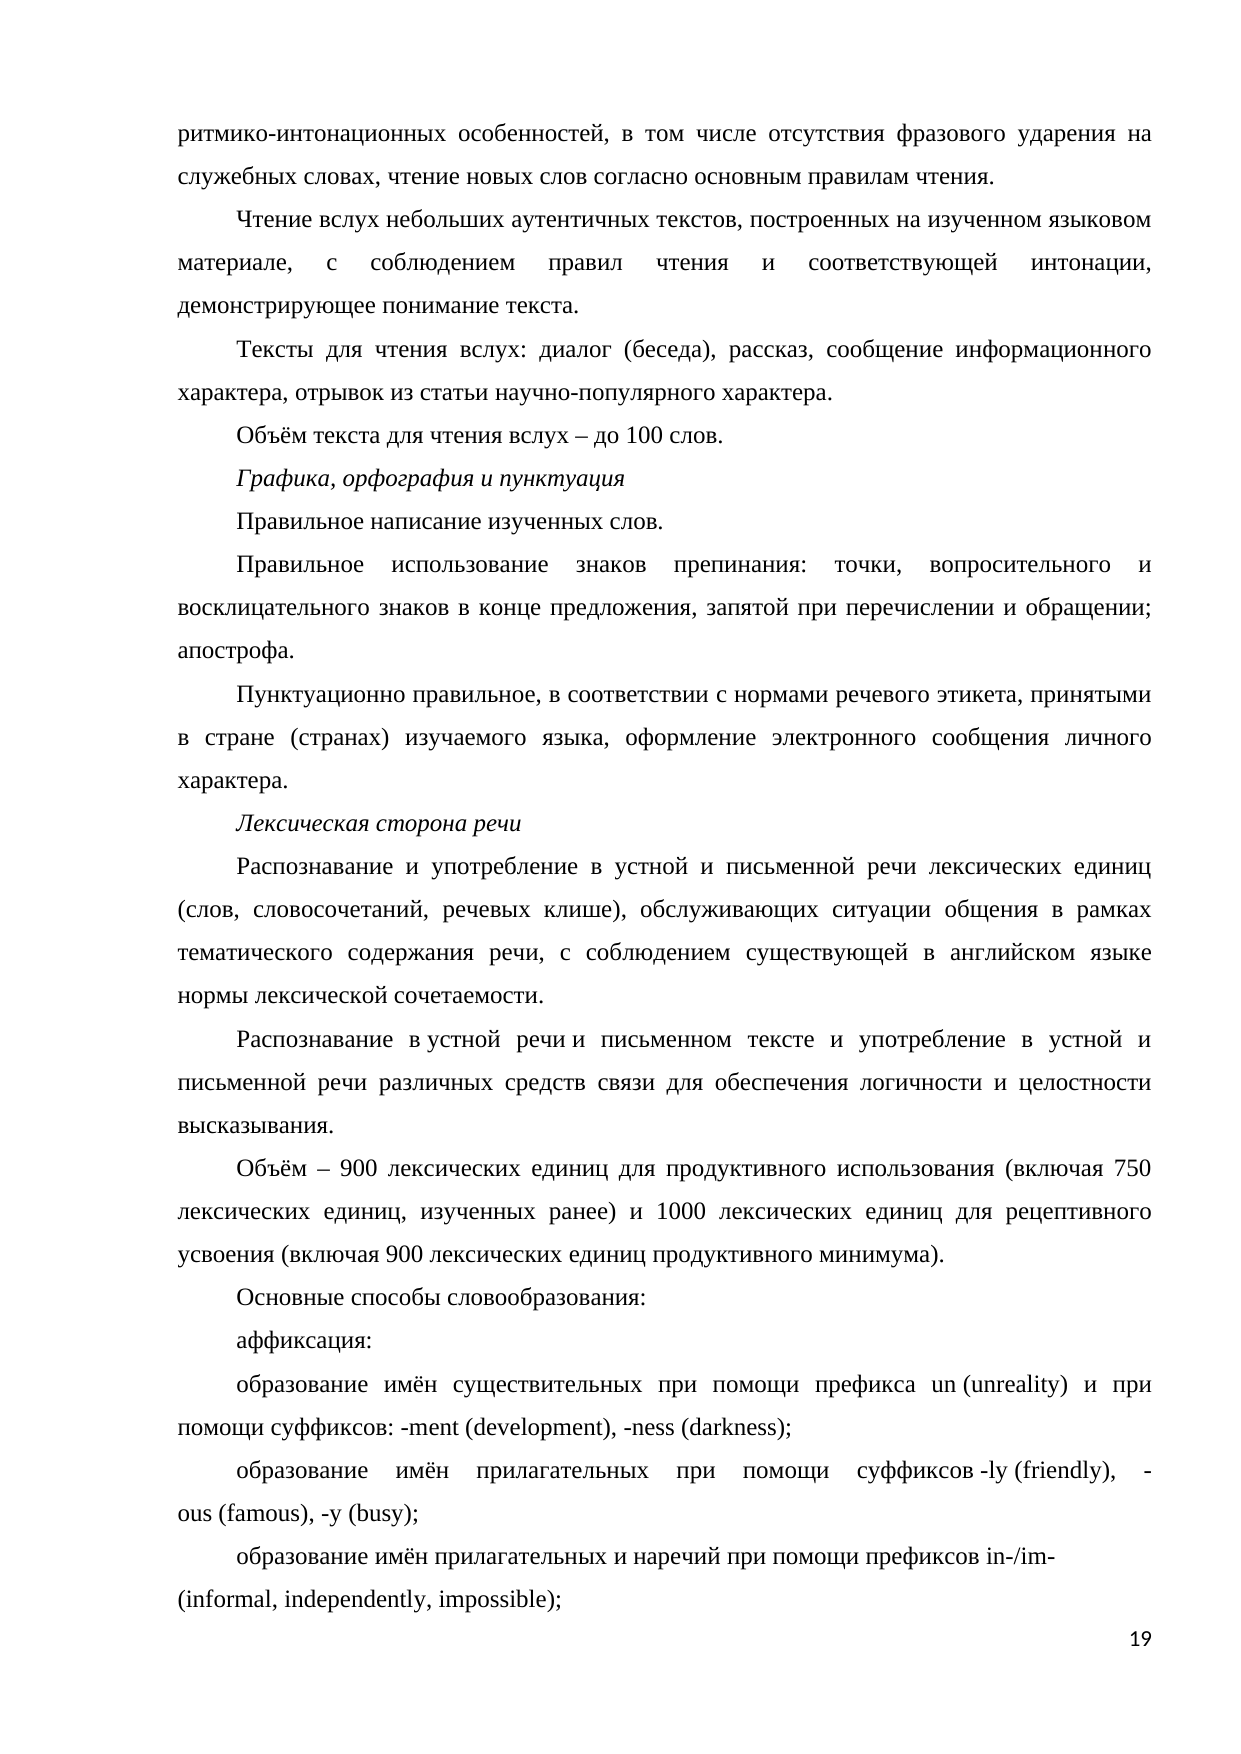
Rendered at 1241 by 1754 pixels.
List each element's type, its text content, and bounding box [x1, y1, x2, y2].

text Пунктуационно правильное, в соответствии с нормами речевого этикета, принятыми в стране (странах) изучаемого языка, оформление электронного сообщения личного характера. [177, 679, 1152, 794]
text Чтение вслух небольших аутентичных текстов, построенных на изученном языковом материале, с соблюдением правил чтения и соответствующей интонации, демонстрирующее понимание текста. [177, 204, 1152, 319]
text Распознавание в устной речи и письменном тексте и употребление в устной и письменной речи различных средств связи для обеспечения логичности и целостности высказывания. [177, 1024, 1152, 1139]
text образование имён прилагательных и наречий при помощи префиксов in-/im- (informal, independently, impossible); [177, 1541, 1152, 1613]
text Тексты для чтения вслух: диалог (беседа), рассказ, сообщение информационного характера, отрывок из статьи научно-популярного характера. [177, 334, 1152, 406]
text Основные способы словообразования: [177, 1282, 1152, 1311]
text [177, 118, 1152, 190]
text Правильное написание изученных слов. [177, 506, 1152, 535]
text Объём – 900 лексических единиц для продуктивного использования (включая 750 лексических единиц, изученных ранее) и 1000 лексических единиц для рецептивного усвоения (включая 900 лексических единиц продуктивного минимума). [177, 1153, 1152, 1268]
text Графика, орфография и пунктуация [177, 463, 1152, 492]
text Распознавание и употребление в устной и письменной речи лексических единиц (слов, словосочетаний, речевых клише), обслуживающих ситуации общения в рамках тематического содержания речи, с соблюдением существующей в английском языке нормы лексической сочетаемости. [177, 851, 1152, 1009]
text Правильное использование знаков препинания: точки, вопросительного и восклицательного знаков в конце предложения, запятой при перечислении и обращении; апострофа. [177, 549, 1152, 664]
text образование имён существительных при помощи префикса un (unreality) и при помощи суффиксов: -ment (development), -ness (darkness); [177, 1369, 1152, 1441]
text Лексическая сторона речи [177, 808, 1152, 837]
text аффиксация: [177, 1326, 1152, 1354]
text образование имён прилагательных при помощи суффиксов -ly (friendly), -ous (famous), -y (busy); [177, 1455, 1152, 1527]
text Объём текста для чтения вслух – до 100 слов. [177, 420, 1152, 449]
